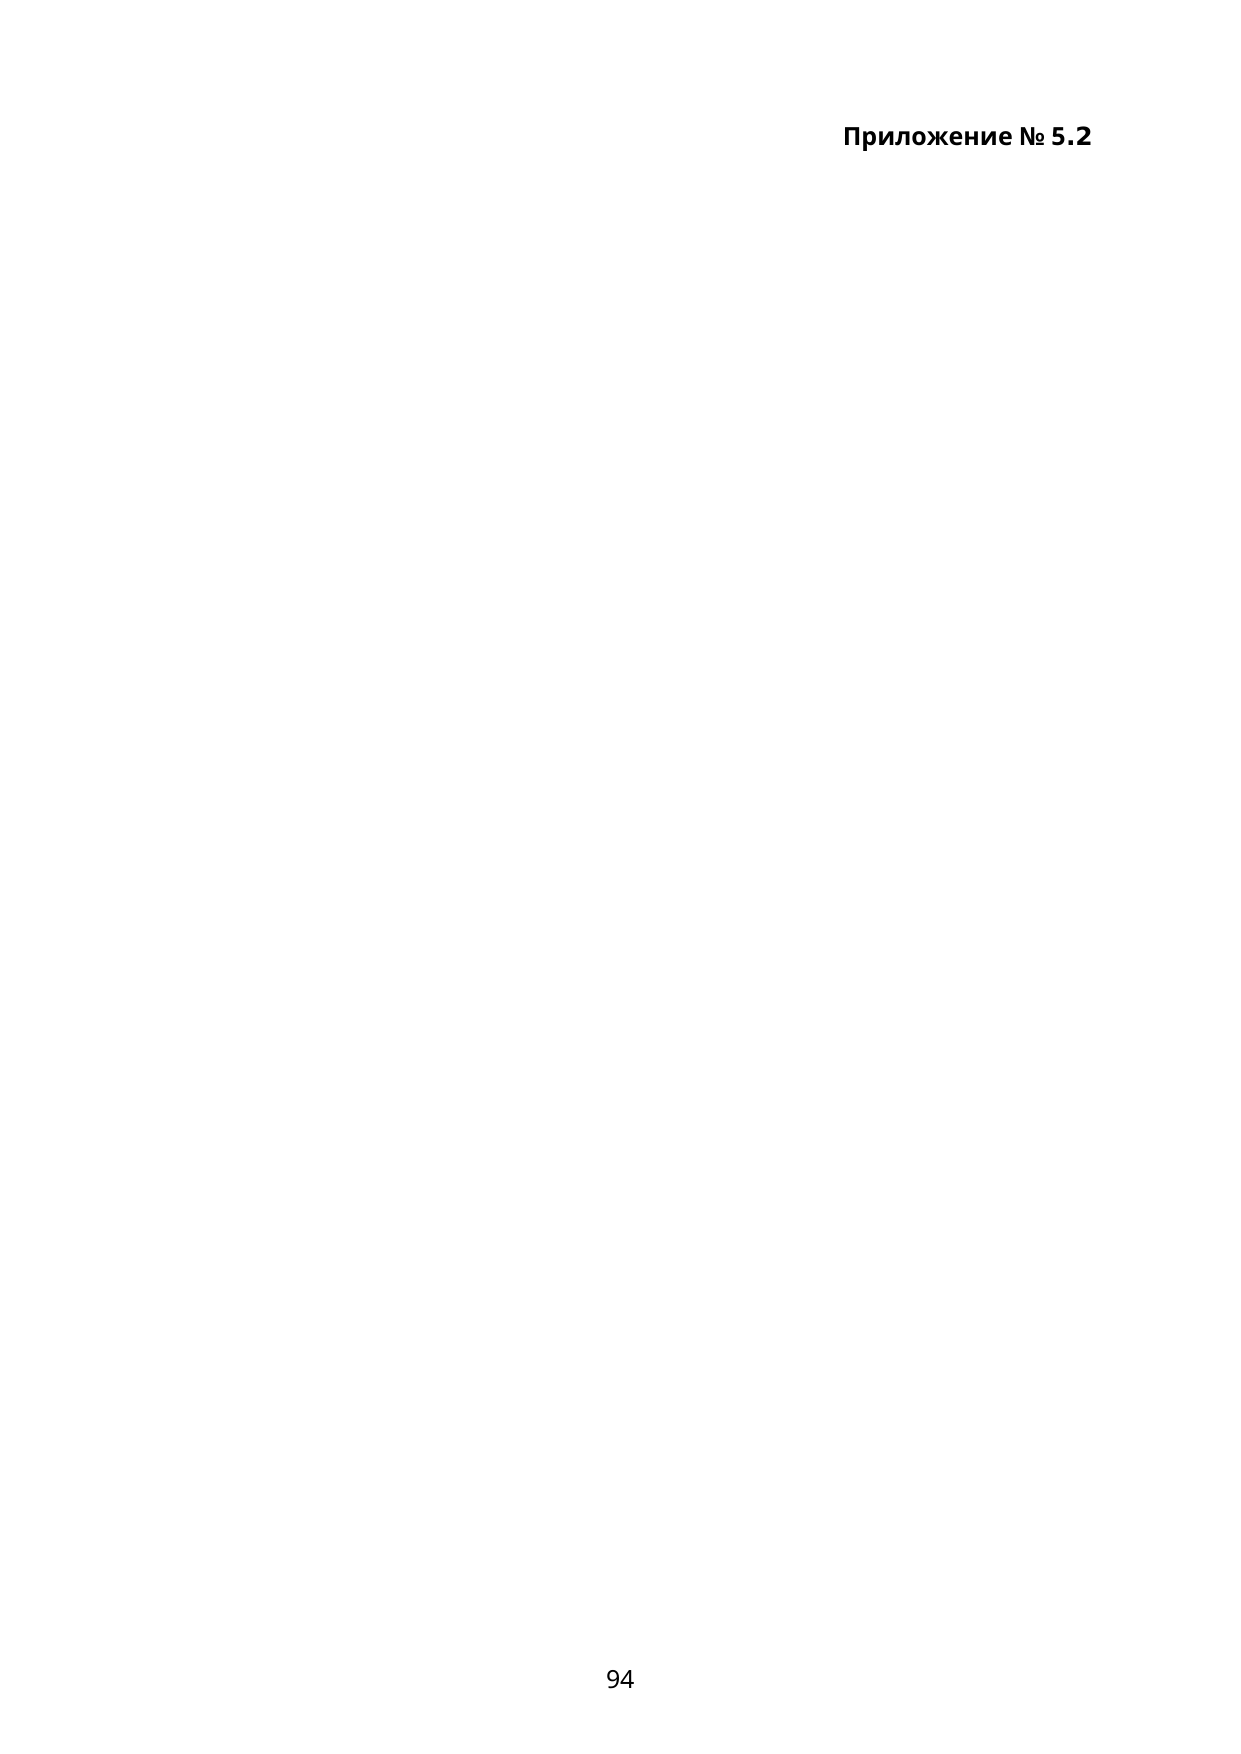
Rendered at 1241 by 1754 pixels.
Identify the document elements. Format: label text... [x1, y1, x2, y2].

text Приложение № 5.2 [148, 118, 1092, 152]
